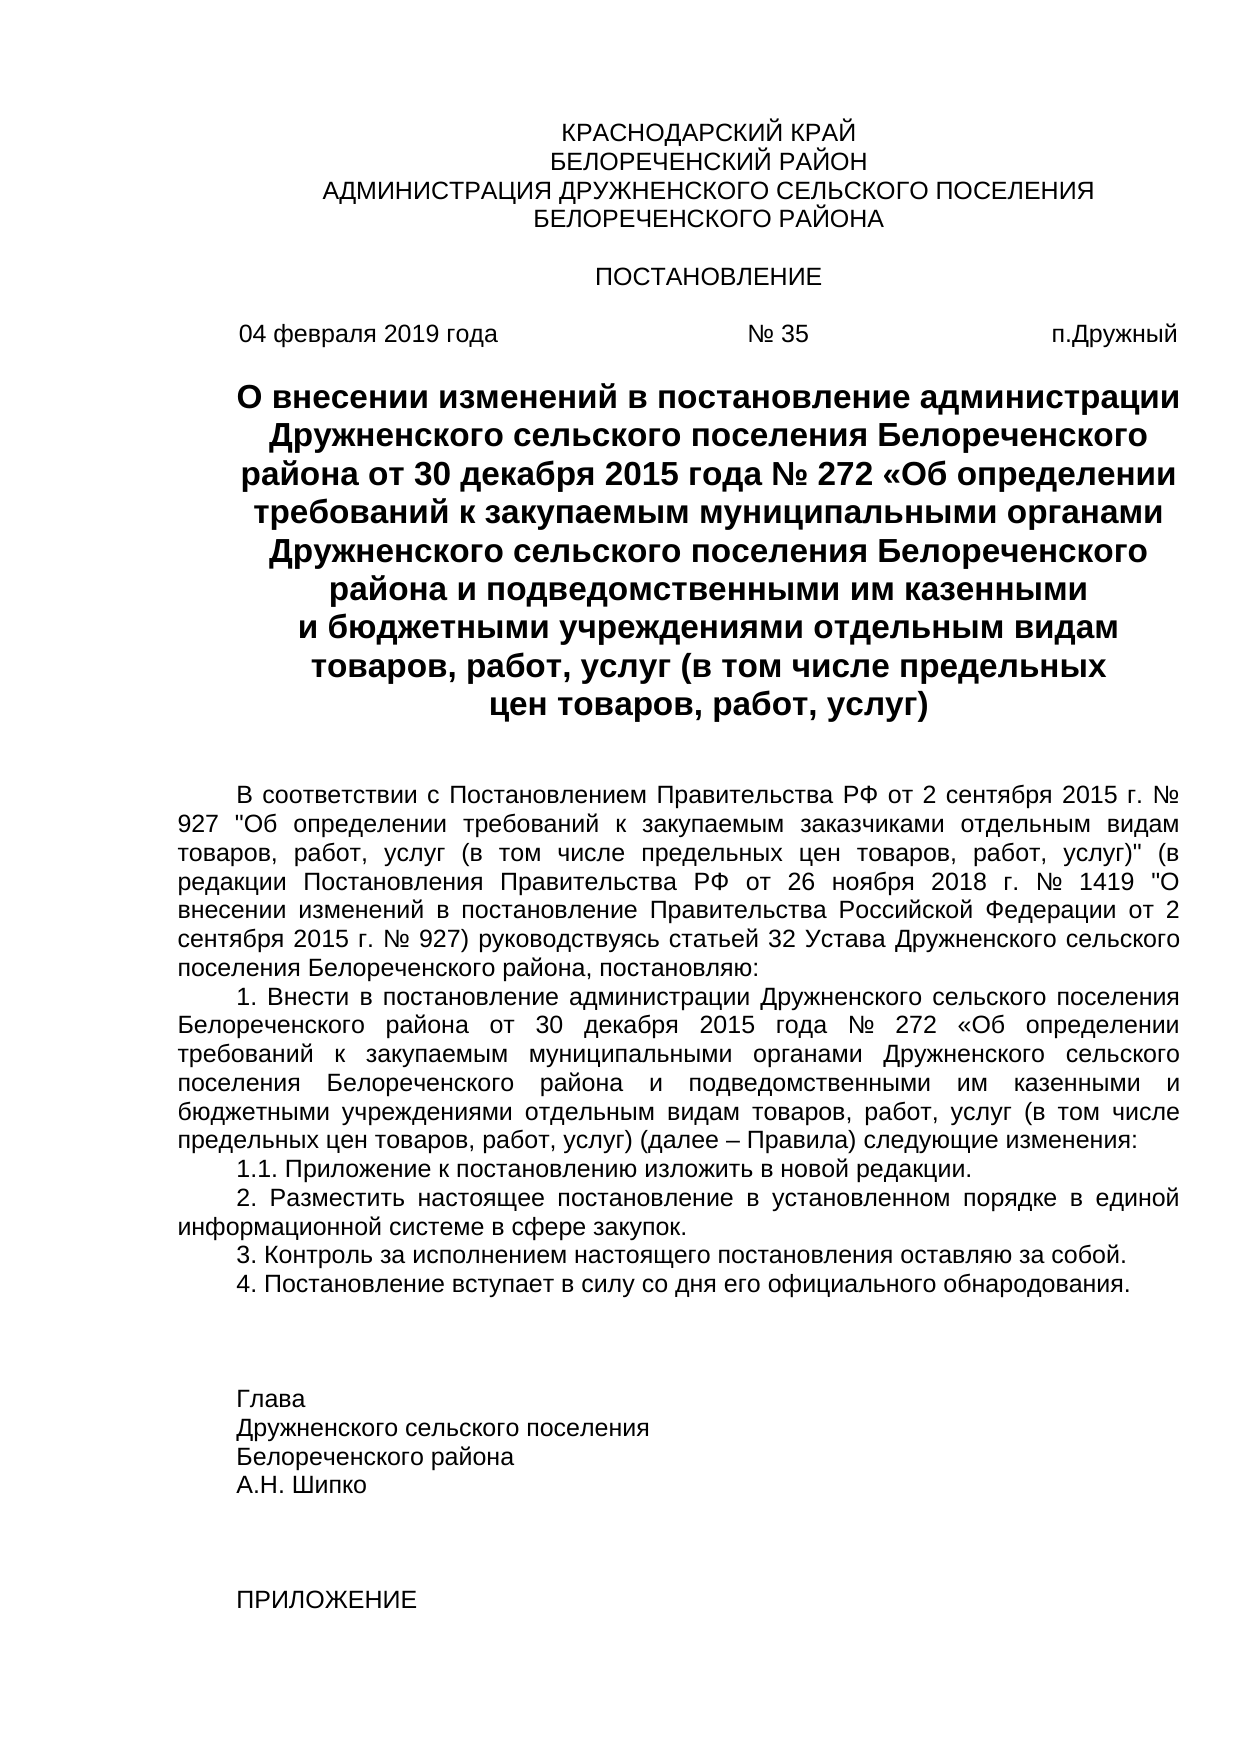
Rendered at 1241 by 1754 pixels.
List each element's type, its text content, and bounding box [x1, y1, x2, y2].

text Белореченского района [177, 1442, 1181, 1470]
text БЕЛОРЕЧЕНСКОГО РАЙОНА [177, 204, 1181, 233]
text Дружненского сельского поселения Белореченского [177, 531, 1181, 569]
text КРАСНОДАРСКИЙ КРАЙ [177, 118, 1181, 147]
text Глава [177, 1384, 1181, 1413]
text В соответствии с Постановлением Правительства РФ от 2 сентября 2015 г. № 927 "Об определении требований к закупаемым заказчиками отдельным видам товаров, работ, услуг (в том числе предельных цен товаров, работ, услуг)" (в редакции Постановления Правительства РФ от 26 ноября 2018 г. № 1419 "О внесении изменений в постановление Правительства Российской Федерации от 2 сентября 2015 г. № 927) руководствуясь статьей 32 Устава Дружненского сельского поселения Белореченского района, постановляю: [177, 780, 1181, 982]
text требований к закупаемым муниципальными органами [177, 492, 1181, 531]
text Дружненского сельского поселения Белореченского [177, 415, 1181, 454]
text О внесении изменений в постановление администрации [177, 377, 1181, 415]
text БЕЛОРЕЧЕНСКИЙ РАЙОН [177, 147, 1181, 176]
text 2. Разместить настоящее постановление в установленном порядке в единой информационной системе в сфере закупок. [177, 1183, 1181, 1240]
text 1. Внести в постановление администрации Дружненского сельского поселения Белореченского района от 30 декабря 2015 года № 272 «Об определении требований к закупаемым муниципальными органами Дружненского сельского поселения Белореченского района и подведомственными им казенными и бюджетными учреждениями отдельным видам товаров, работ, услуг (в том числе предельных цен товаров, работ, услуг) (далее – Правила) следующие изменения: [177, 982, 1181, 1154]
text ПРИЛОЖЕНИЕ [177, 1585, 1181, 1614]
text А.Н. Шипко [177, 1470, 1181, 1499]
text 3. Контроль за исполнением настоящего постановления оставляю за собой. [177, 1240, 1181, 1269]
text АДМИНИСТРАЦИЯ ДРУЖНЕНСКОГО СЕЛЬСКОГО ПОСЕЛЕНИЯ [177, 176, 1181, 204]
text цен товаров, работ, услуг) [177, 684, 1181, 723]
text ПОСТАНОВЛЕНИЕ [177, 262, 1181, 291]
text района от 30 декабря 2015 года № 272 «Об определении [177, 454, 1181, 492]
text района и подведомственными им казенными [177, 569, 1181, 607]
text 04 февраля 2019 года № 35 п.Дружный [177, 319, 1181, 348]
text 4. Постановление вступает в силу со дня его официального обнародования. [177, 1269, 1181, 1298]
text Дружненского сельского поселения [177, 1413, 1181, 1442]
text и бюджетными учреждениями отдельным видам [177, 607, 1181, 646]
text товаров, работ, услуг (в том числе предельных [177, 646, 1181, 684]
text 1.1. Приложение к постановлению изложить в новой редакции. [177, 1154, 1181, 1183]
